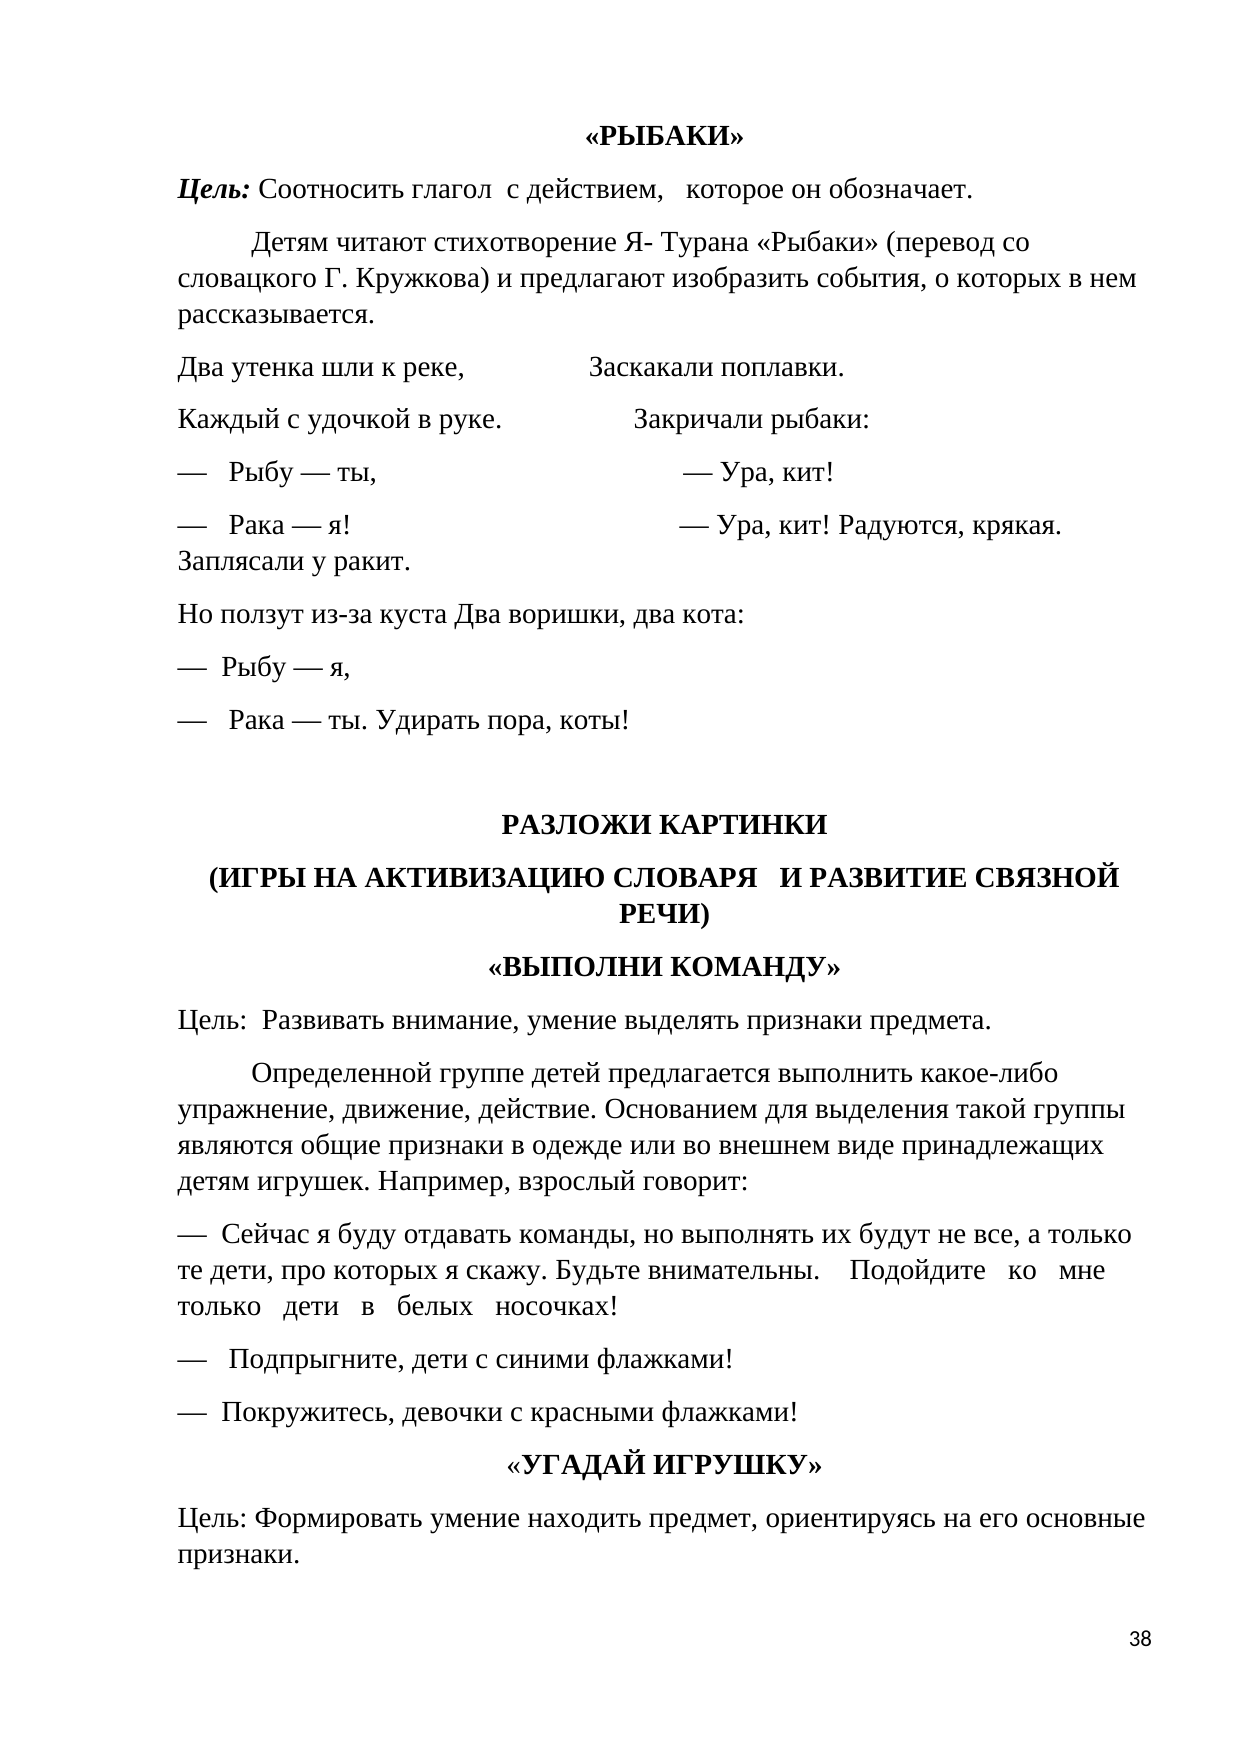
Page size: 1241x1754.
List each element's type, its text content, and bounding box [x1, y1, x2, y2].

text «ВЫПОЛНИ КОМАНДУ» [177, 949, 1152, 983]
text Определенной группе детей предлагается выполнить какое-либо упражнение, движение, действие. Основанием для выделения такой группы являются общие признаки в одежде или во внешнем виде принадлежащих детям игрушек. Например, взрослый говорит: [177, 1055, 1152, 1197]
text — Подпрыгните, дети с синими флажками! [177, 1341, 1152, 1375]
text Цель: Формировать умение находить предмет, ориентируясь на его основные признаки. [177, 1500, 1152, 1569]
text (ИГРЫ НА АКТИВИЗАЦИЮ СЛОВАРЯ И РАЗВИТИЕ СВЯЗНОЙ РЕЧИ) [177, 860, 1152, 930]
text Но ползут из-за куста Два воришки, два кота: [177, 596, 1152, 630]
text — Покружитесь, девочки с красными флажками! [177, 1394, 1152, 1428]
text — Рака — ты. Удирать пора, коты! [177, 702, 1152, 735]
text Детям читают стихотворение Я- Турана «Рыбаки» (перевод со словацкого Г. Кружкова) и предлагают изобразить события, о которых в нем рассказывается. [177, 224, 1152, 329]
text «РЫБАКИ» [177, 118, 1152, 152]
text — Рака — я! — Ура, кит! Радуются, крякая. Заплясали у ракит. [177, 507, 1152, 577]
text Цель: Соотносить глагол с действием, которое он обозначает. [177, 171, 1152, 204]
text РАЗЛОЖИ КАРТИНКИ [177, 807, 1152, 841]
text Два утенка шли к реке, Заскакали поплавки. [177, 349, 1152, 382]
text «УГАДАЙ ИГРУШКУ» [177, 1447, 1152, 1480]
text — Рыбу — я, [177, 649, 1152, 683]
text Цель: Развивать внимание, умение выделять признаки предмета. [177, 1002, 1152, 1036]
text — Рыбу — ты, — Ура, кит! [177, 454, 1152, 488]
text — Сейчас я буду отдавать команды, но выполнять их будут не все, а только те дети, про которых я скажу. Будьте внимательны. Подойдите ко мне только дети в белых носочках! [177, 1216, 1152, 1322]
text Каждый с удочкой в руке. Закричали рыбаки: [177, 402, 1152, 435]
